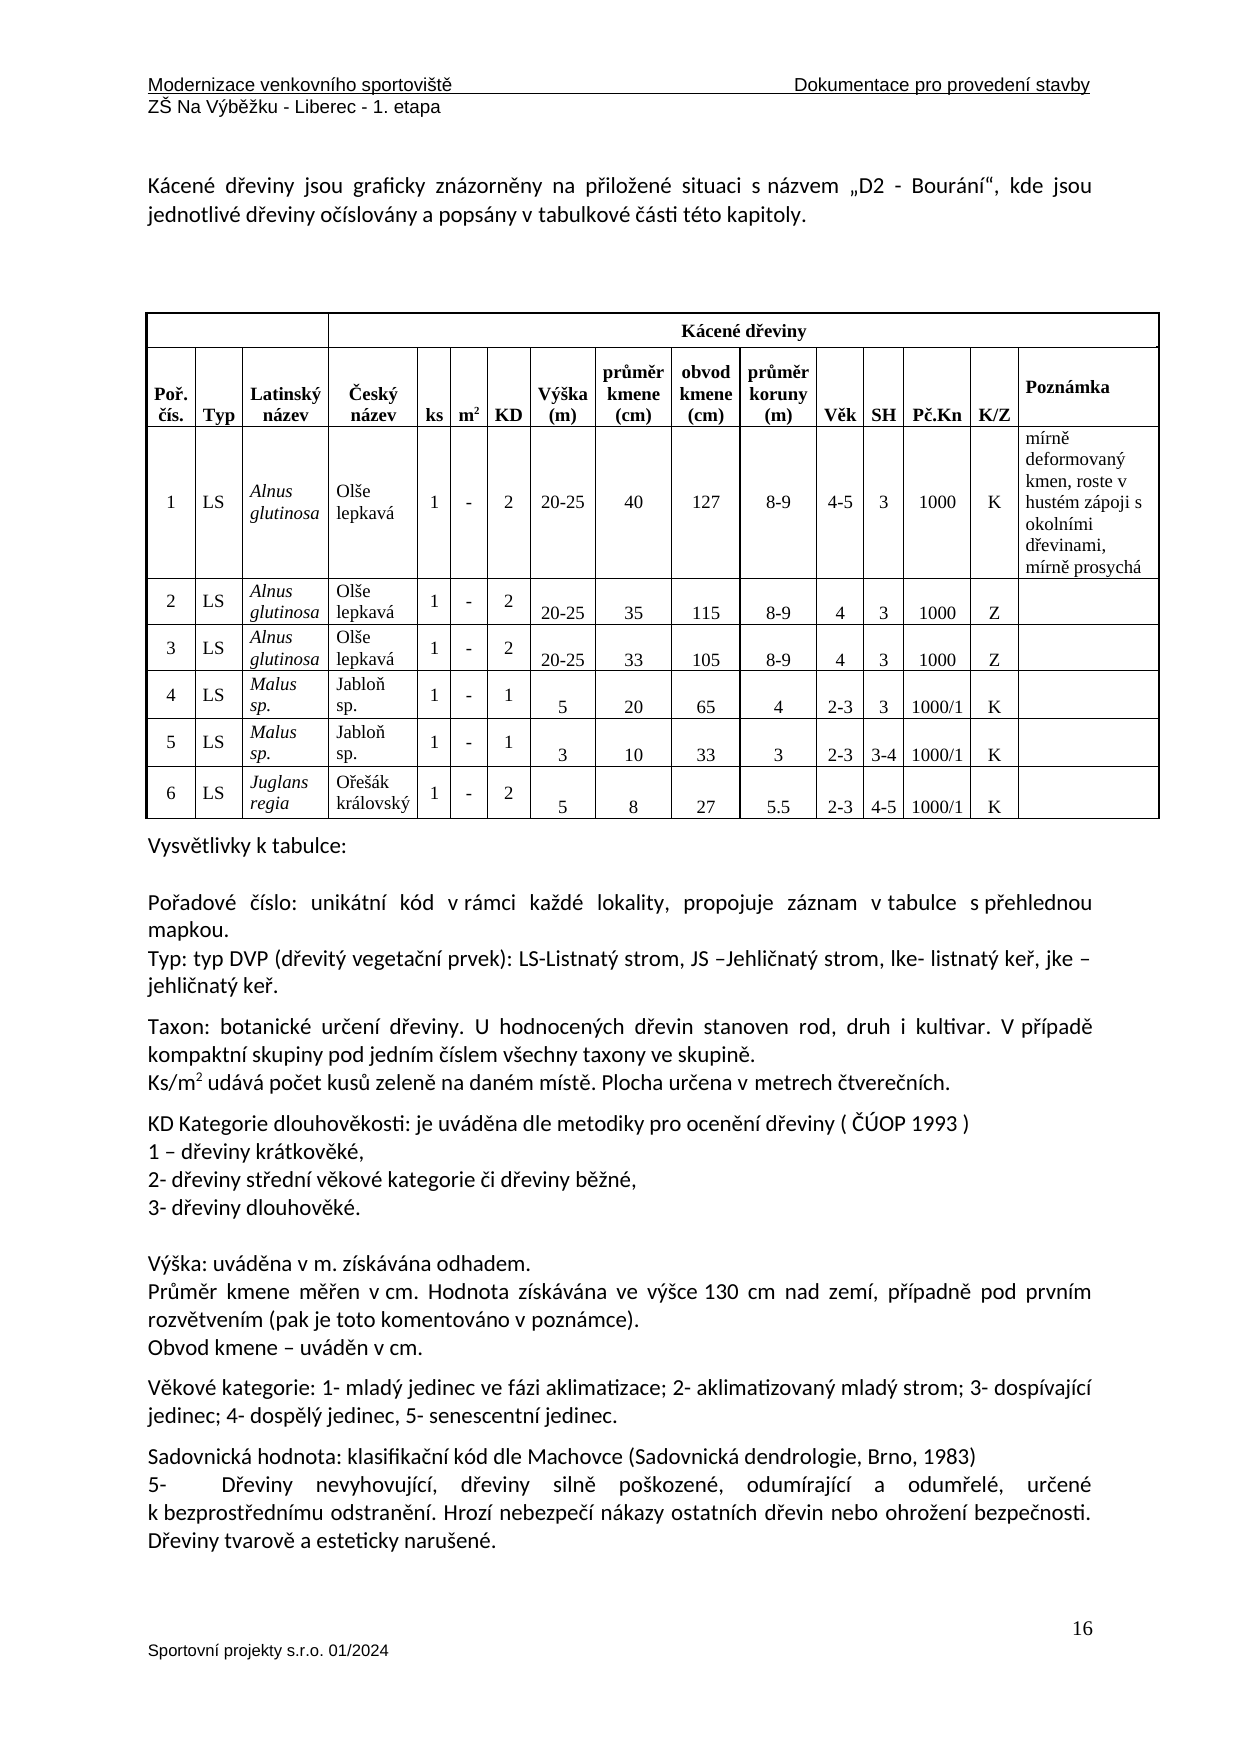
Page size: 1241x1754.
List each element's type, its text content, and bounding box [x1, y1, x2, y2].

table_cell 2 [488, 625, 530, 670]
text Výška: uváděna v m. získávána odhadem. [148, 1249, 1093, 1277]
table_cell 3 [864, 579, 903, 624]
table_cell 3 [864, 427, 903, 577]
text Pořadové číslo: unikátní kód v rámci každé lokality, propojuje záznam v tabulce s přehlednou mapkou. [148, 888, 1093, 944]
table_cell 4 [741, 671, 816, 718]
table_cell - [451, 427, 487, 577]
table_cell 1 [418, 427, 450, 577]
text Obvod kmene – uváděn v cm. [148, 1333, 1093, 1361]
table_cell [1019, 579, 1158, 624]
table_cell 1 [418, 579, 450, 624]
table_cell 4 [148, 671, 195, 718]
table_cell 20-25 [531, 625, 595, 670]
table_cell LS [196, 767, 242, 818]
table_cell SH [864, 348, 903, 426]
table_cell 1 [488, 719, 530, 766]
table_cell Ořešák královský [329, 767, 417, 818]
table_cell 3 [741, 719, 816, 766]
table_cell 8-9 [741, 625, 816, 670]
table_cell průměr koruny (m) [741, 348, 816, 426]
table_cell 2-3 [817, 767, 863, 818]
table_cell 1000 [904, 579, 970, 624]
table_cell 27 [672, 767, 739, 818]
table_cell LS [196, 427, 242, 577]
table_cell K [971, 767, 1018, 818]
table_cell 2-3 [817, 719, 863, 766]
table_cell Z [971, 625, 1018, 670]
table_cell 1 [418, 625, 450, 670]
table_cell 33 [672, 719, 739, 766]
table_cell 8-9 [741, 427, 816, 577]
table_cell K/Z [971, 348, 1018, 426]
text Kácené dřeviny jsou graficky znázorněny na přiložené situaci s názvem „D2 - Bourání“, kde jsou jednotlivé dřeviny očíslovány a popsány v tabulkové části této kapitoly. [148, 172, 1093, 228]
table_cell KD [488, 348, 530, 426]
table_cell 5 [531, 671, 595, 718]
table_cell 1 [418, 719, 450, 766]
table_cell Olše lepkavá [329, 625, 417, 670]
table_cell 1000 [904, 625, 970, 670]
table_cell 8-9 [741, 579, 816, 624]
table_cell LS [196, 625, 242, 670]
table_cell obvod kmene (cm) [672, 348, 739, 426]
table_cell 65 [672, 671, 739, 718]
table_cell [1019, 767, 1158, 818]
table_cell Jabloň sp. [329, 719, 417, 766]
table_cell Malus sp. [243, 719, 328, 766]
table_cell 2 [488, 427, 530, 577]
text KD Kategorie dlouhověkosti: je uváděna dle metodiky pro ocenění dřeviny ( ČÚOP 1993 ) [148, 1109, 1093, 1137]
table_cell 115 [672, 579, 739, 624]
table_cell Latinský název [243, 348, 328, 426]
table_cell - [451, 671, 487, 718]
text Sadovnická hodnota: klasifikační kód dle Machovce (Sadovnická dendrologie, Brno, 1983) [148, 1442, 1093, 1470]
table_cell 4-5 [817, 427, 863, 577]
text Typ: typ DVP (dřevitý vegetační prvek): LS-Listnatý strom, JS –Jehličnatý strom, lke- listnatý keř, jke – jehličnatý keř. [148, 944, 1093, 1000]
table_cell 2 [488, 579, 530, 624]
table_cell 35 [596, 579, 671, 624]
table_cell 1 [488, 671, 530, 718]
text 3- dřeviny dlouhověké. [148, 1193, 1093, 1221]
table_cell Poznámka [1019, 348, 1158, 426]
text Ks/m2 udává počet kusů zeleně na daném místě. Plocha určena v metrech čtverečních. [148, 1068, 1093, 1096]
table_cell 5 [531, 767, 595, 818]
table_cell K [971, 719, 1018, 766]
table_cell Olše lepkavá [329, 579, 417, 624]
table_cell 3 [148, 625, 195, 670]
text Vysvětlivky k tabulce: [148, 832, 1093, 859]
table_cell Poř. čís. [148, 348, 195, 426]
table_cell ks [418, 348, 450, 426]
table_cell 5 [148, 719, 195, 766]
table_cell - [451, 579, 487, 624]
table_cell 1000/1 [904, 719, 970, 766]
table_cell 127 [672, 427, 739, 577]
table_cell - [451, 767, 487, 818]
table_cell 33 [596, 625, 671, 670]
table_cell [1019, 625, 1158, 670]
table_cell 3-4 [864, 719, 903, 766]
table_cell 10 [596, 719, 671, 766]
table_cell 20-25 [531, 427, 595, 577]
table_cell Olše lepkavá [329, 427, 417, 577]
table_cell 1 [418, 767, 450, 818]
table_cell 105 [672, 625, 739, 670]
table_cell 1000/1 [904, 671, 970, 718]
table_cell 3 [864, 625, 903, 670]
table_cell Alnus glutinosa [243, 579, 328, 624]
text 2- dřeviny střední věkové kategorie či dřeviny běžné, [148, 1165, 1093, 1193]
table_cell LS [196, 719, 242, 766]
table_cell K [971, 427, 1018, 577]
table_cell 1 [418, 671, 450, 718]
table_cell 5.5 [741, 767, 816, 818]
text Průměr kmene měřen v cm. Hodnota získávána ve výšce 130 cm nad zemí, případně pod prvním rozvětvením (pak je toto komentováno v poznámce). [148, 1277, 1093, 1333]
table_cell 4 [817, 579, 863, 624]
table_cell 2 [148, 579, 195, 624]
table_cell LS [196, 671, 242, 718]
table_cell - [451, 625, 487, 670]
table_cell 40 [596, 427, 671, 577]
table_cell m2 [451, 348, 487, 426]
text 1 – dřeviny krátkověké, [148, 1137, 1093, 1165]
table_cell průměr kmene (cm) [596, 348, 671, 426]
table_cell Typ [196, 348, 242, 426]
text Taxon: botanické určení dřeviny. U hodnocených dřevin stanoven rod, druh i kultivar. V případě kompaktní skupiny pod jedním číslem všechny taxony ve skupině. [148, 1012, 1093, 1068]
table_cell 6 [148, 767, 195, 818]
table_cell 20-25 [531, 579, 595, 624]
table_cell 2 [488, 767, 530, 818]
table_cell Z [971, 579, 1018, 624]
text Věkové kategorie: 1- mladý jedinec ve fázi aklimatizace; 2- aklimatizovaný mladý strom; 3- dospívající jedinec; 4- dospělý jedinec, 5- senescentní jedinec. [148, 1373, 1093, 1429]
table_cell 1 [148, 427, 195, 577]
table_cell [1019, 671, 1158, 718]
table_cell 8 [596, 767, 671, 818]
table_cell - [451, 719, 487, 766]
table_cell Alnus glutinosa [243, 427, 328, 577]
table_cell 2-3 [817, 671, 863, 718]
table_header [148, 314, 328, 347]
table_cell Alnus glutinosa [243, 625, 328, 670]
table_cell Juglans regia [243, 767, 328, 818]
table_cell Jabloň sp. [329, 671, 417, 718]
table_cell LS [196, 579, 242, 624]
table_cell K [971, 671, 1018, 718]
table_cell [1019, 719, 1158, 766]
table_cell Malus sp. [243, 671, 328, 718]
table_cell Pč.Kn [904, 348, 970, 426]
table_cell 3 [864, 671, 903, 718]
table_cell 4-5 [864, 767, 903, 818]
table_header Kácené dřeviny [329, 314, 1158, 347]
table_cell 20 [596, 671, 671, 718]
table_cell Věk [817, 348, 863, 426]
table_cell mírně deformovaný kmen, roste v hustém zápoji s okolními dřevinami, mírně prosychá [1019, 427, 1158, 577]
table_cell 1000/1 [904, 767, 970, 818]
table_cell Výška (m) [531, 348, 595, 426]
table_cell 3 [531, 719, 595, 766]
table_cell 1000 [904, 427, 970, 577]
table_cell Český název [329, 348, 417, 426]
list Dřeviny nevyhovující, dřeviny silně poškozené, odumírající a odumřelé, určené k bezprostřednímu odstranění. Hrozí nebezpečí nákazy ostatních dřevin nebo ohrožení bezpečnosti. Dřeviny tvarově a esteticky narušené. [148, 1470, 1093, 1554]
table_cell 4 [817, 625, 863, 670]
